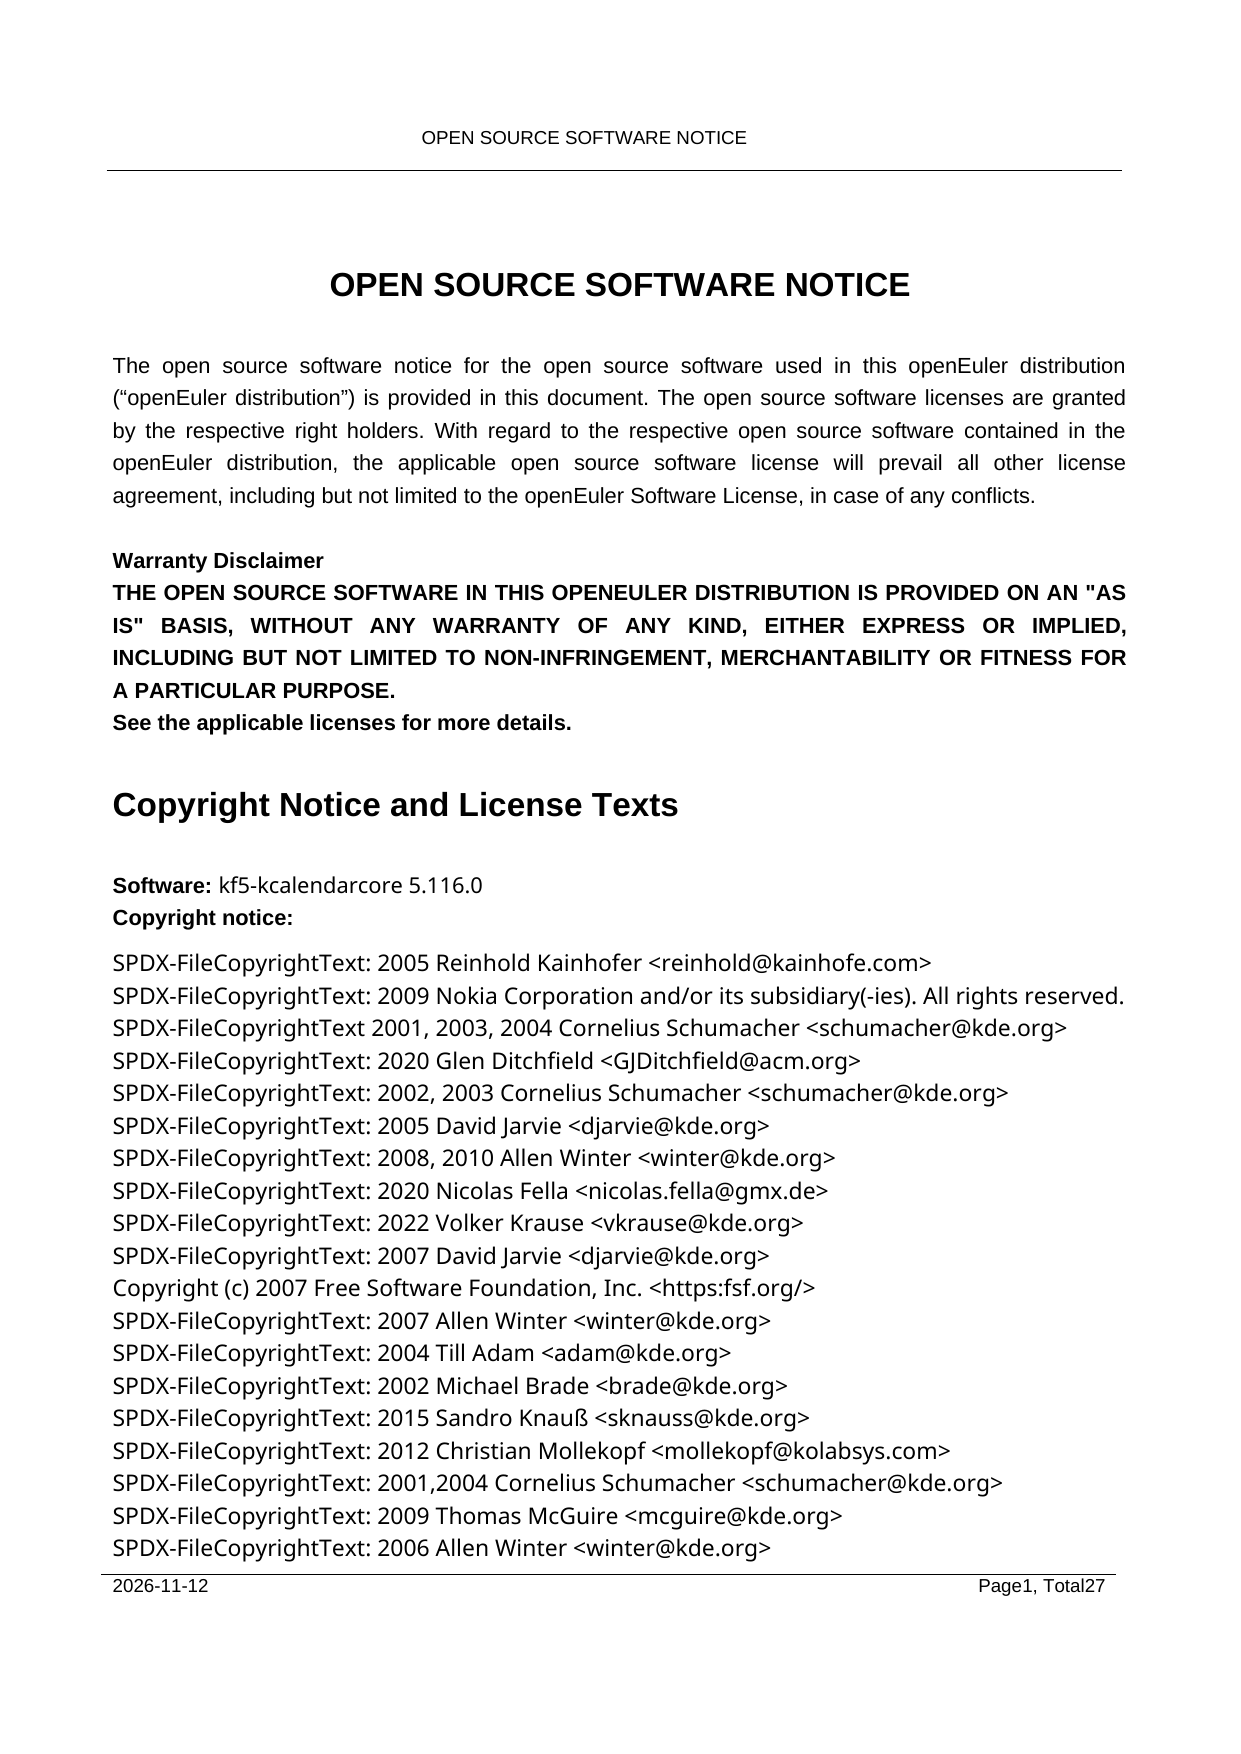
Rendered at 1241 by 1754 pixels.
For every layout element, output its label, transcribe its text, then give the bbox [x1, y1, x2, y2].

text Warranty Disclaimer [112, 544, 1128, 576]
text OPEN SOURCE SOFTWARE NOTICE [112, 251, 1128, 316]
text Copyright Notice and License Texts [112, 771, 1128, 836]
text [112, 947, 1128, 1564]
text The open source software notice for the open source software used in this openEuler distribution (“openEuler distribution”) is provided in this document. The open source software licenses are granted by the respective right holders. With regard to the respective open source software contained in the openEuler distribution, the applicable open source software license will prevail all other license agreement, including but not limited to the openEuler Software License, in case of any conflicts. [112, 349, 1128, 511]
title Software: kf5-kcalendarcore 5.116.0 [112, 869, 1128, 901]
text Copyright notice: [112, 901, 1128, 934]
text THE OPEN SOURCE SOFTWARE IN THIS OPENEULER DISTRIBUTION IS PROVIDED ON AN "AS IS" BASIS, WITHOUT ANY WARRANTY OF ANY KIND, EITHER EXPRESS OR IMPLIED, INCLUDING BUT NOT LIMITED TO NON-INFRINGEMENT, MERCHANTABILITY OR FITNESS FOR A PARTICULAR PURPOSE. See the applicable licenses for more details. [112, 576, 1128, 739]
